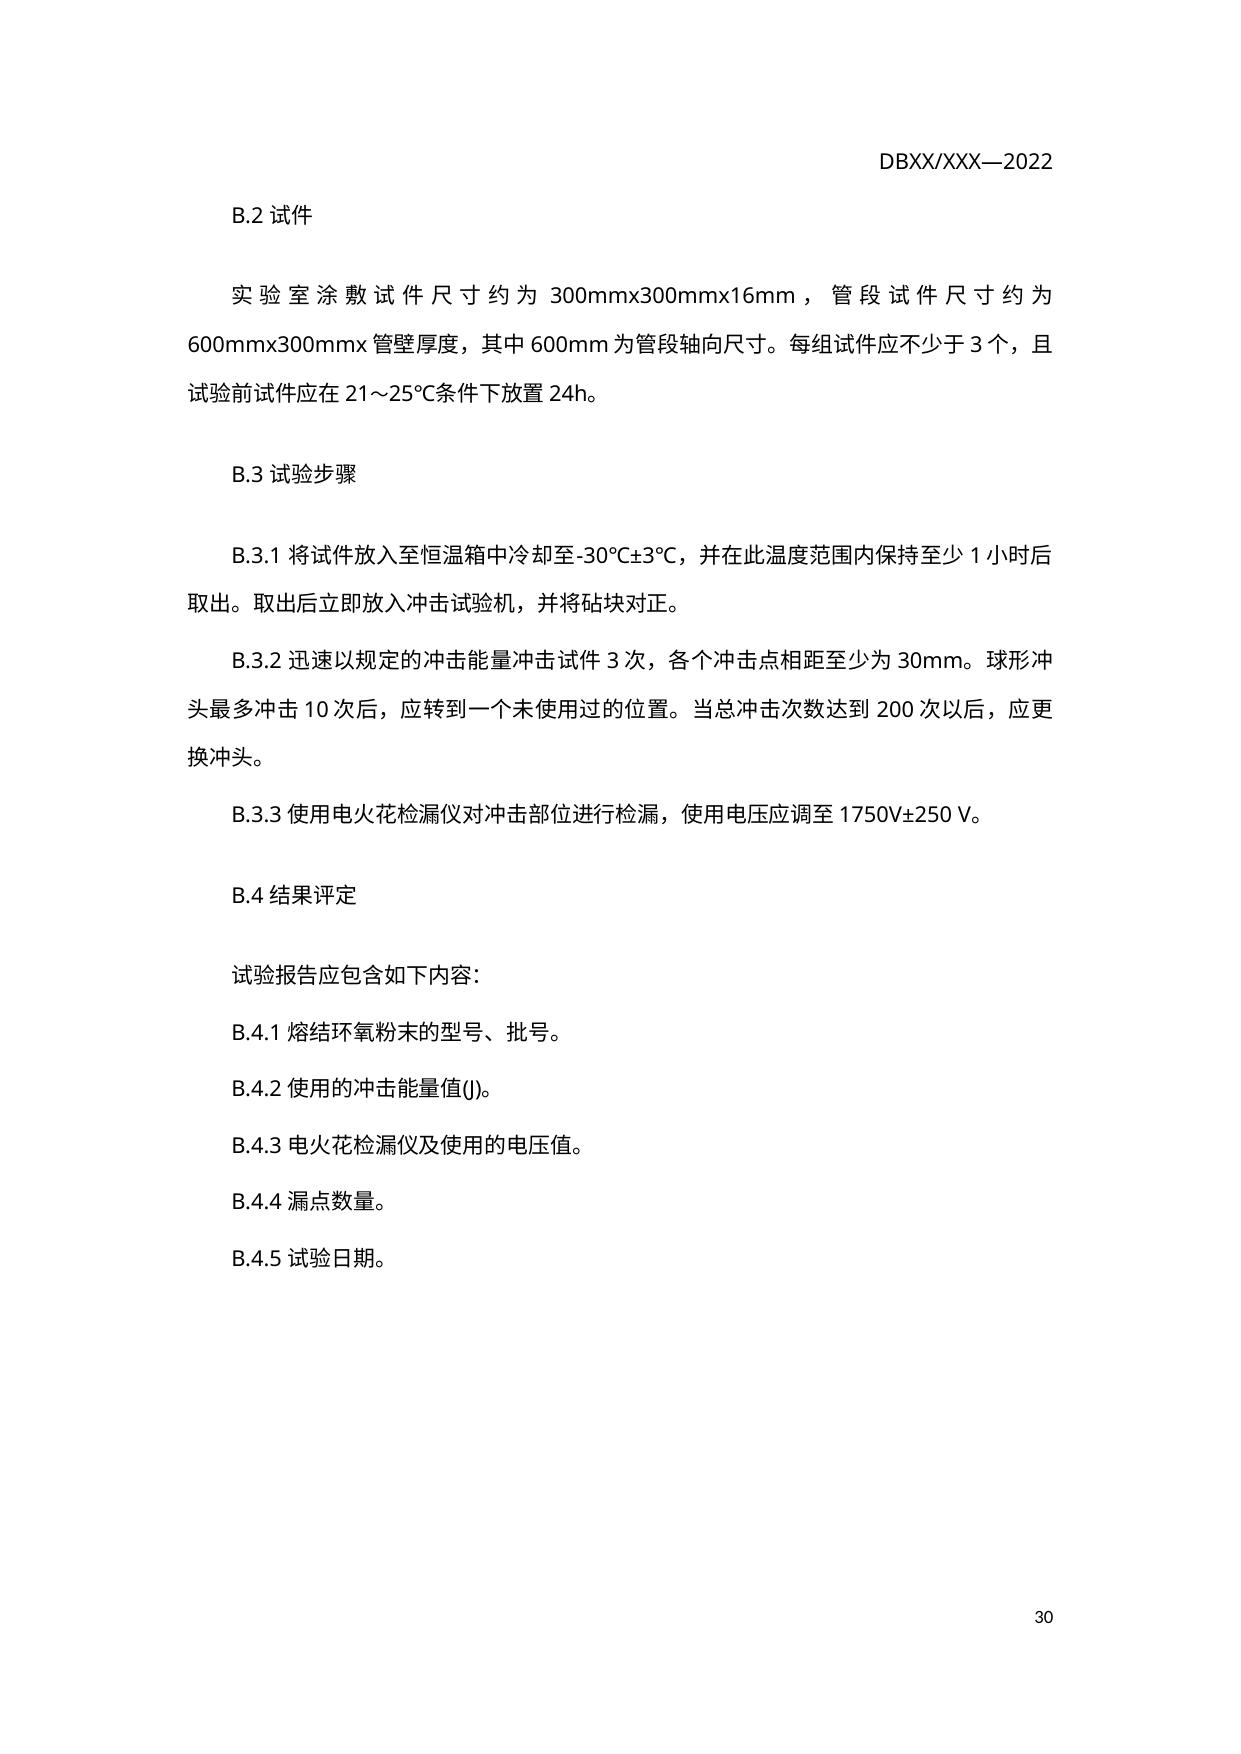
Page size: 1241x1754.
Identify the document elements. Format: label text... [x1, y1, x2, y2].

text B.4.2 使用的冲击能量值(J)。 [187, 1071, 1053, 1103]
text B.4.3 电火花检漏仪及使用的电压值。 [187, 1127, 1053, 1160]
text B.4.5 试验日期。 [187, 1240, 1053, 1273]
text B.3.2 迅速以规定的冲击能量冲击试件3次，各个冲击点相距至少为30mm。球形冲头最多冲击10次后，应转到一个未使用过的位置。当总冲击次数达到200次以后，应更换冲头。 [187, 642, 1053, 772]
text B.4.4 漏点数量。 [187, 1184, 1053, 1216]
text B.3.3 使用电火花检漏仪对冲击部位进行检漏，使用电压应调至1750V±250 V。 [187, 796, 1053, 829]
text B.2 试件 [187, 197, 1053, 230]
text B.3.1 将试件放入至恒温箱中冷却至-30℃±3℃，并在此温度范围内保持至少1小时后取出。取出后立即放入冲击试验机，并将砧块对正。 [187, 537, 1053, 618]
text B.4.1 熔结环氧粉末的型号、批号。 [187, 1014, 1053, 1047]
text 实验室涂敷试件尺寸约为300mmx300mmx16mm，管段试件尺寸约为600mmx300mmx管壁厚度，其中600mm为管段轴向尺寸。每组试件应不少于3个，且试验前试件应在21～25℃条件下放置24h。 [187, 278, 1053, 408]
text 试验报告应包含如下内容： [187, 958, 1053, 991]
text B.4 结果评定 [187, 877, 1053, 910]
text B.3 试验步骤 [187, 456, 1053, 489]
